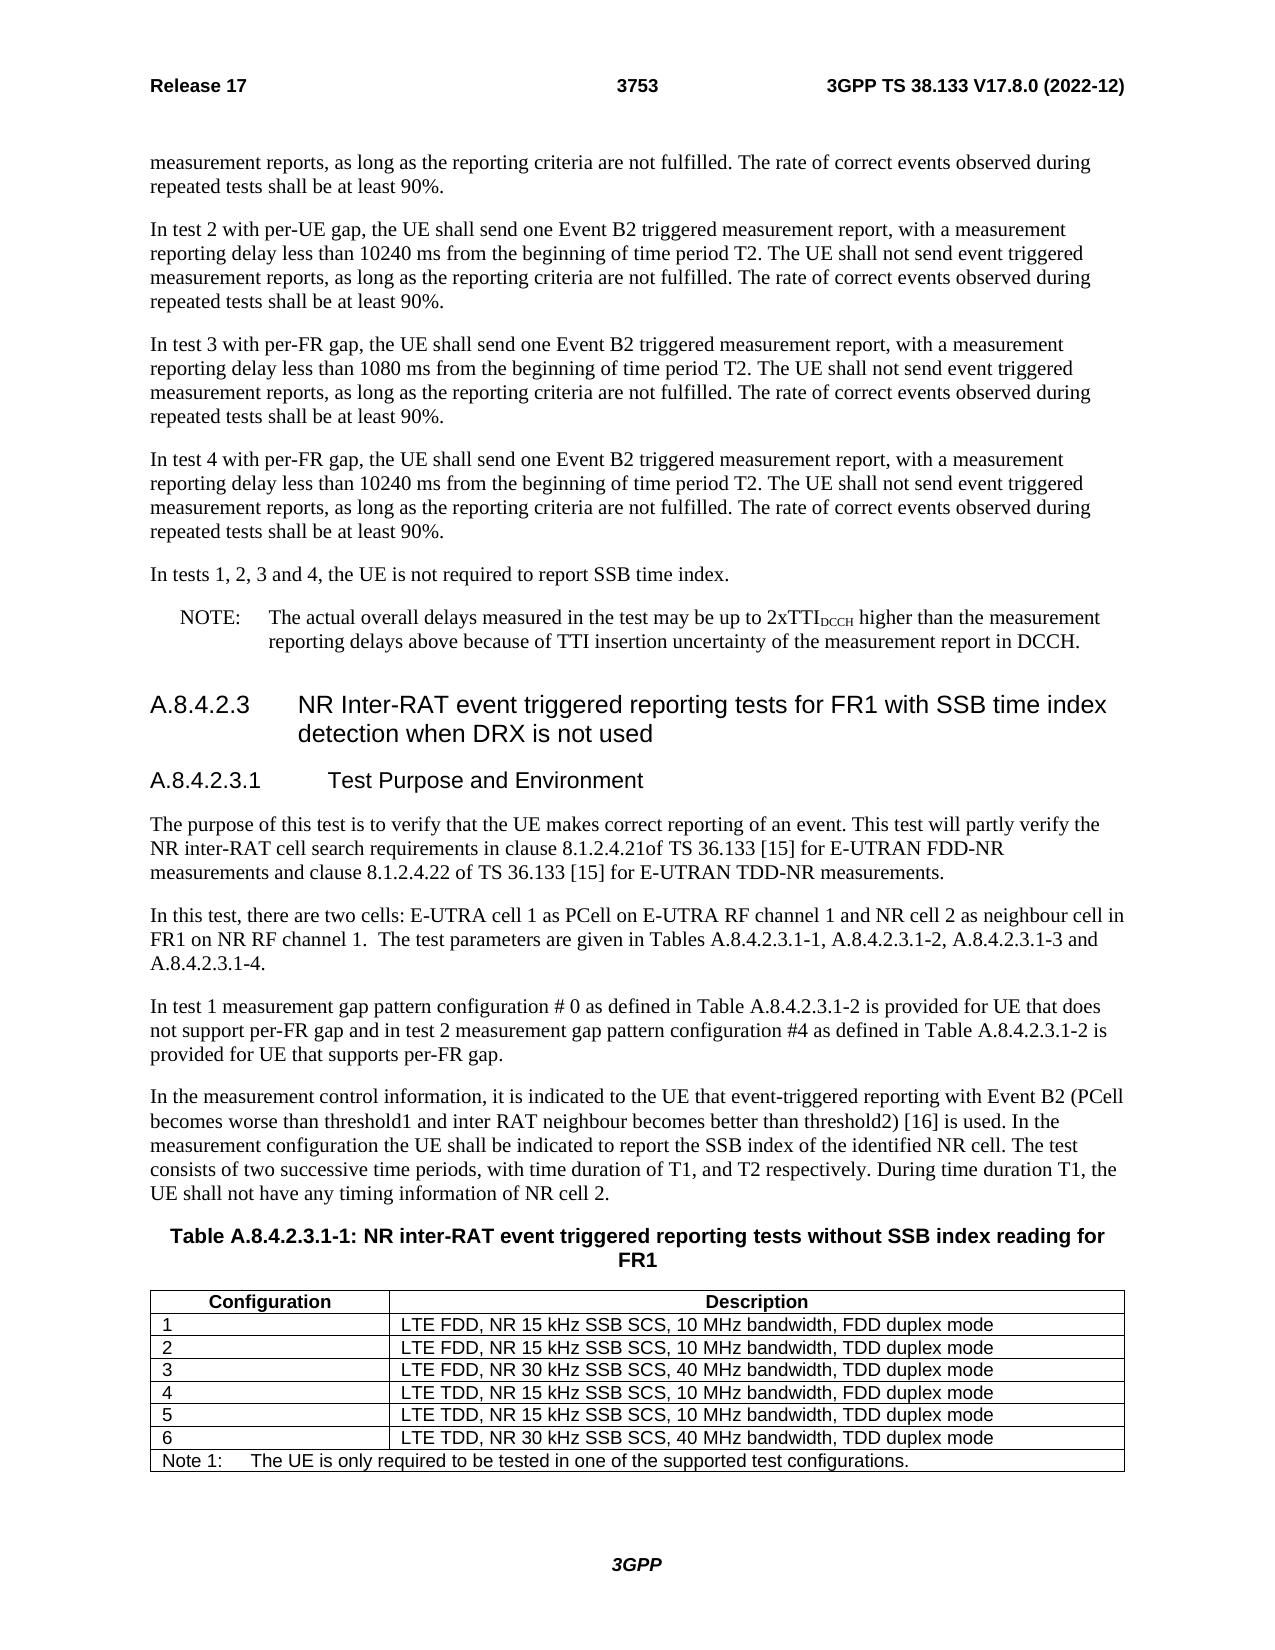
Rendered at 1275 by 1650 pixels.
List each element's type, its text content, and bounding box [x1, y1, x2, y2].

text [150, 150, 1125, 198]
text The purpose of this test is to verify that the UE makes correct reporting of an event. This test will partly verify the NR inter-RAT cell search requirements in clause 8.1.2.4.21of TS 36.133 [15] for E-UTRAN FDD-NR measurements and clause 8.1.2.4.22 of TS 36.133 [15] for E-UTRAN TDD-NR measurements. [150, 812, 1125, 884]
text In test 2 with per-UE gap, the UE shall send one Event B2 triggered measurement report, with a measurement reporting delay less than 10240 ms from the beginning of time period T2. The UE shall not send event triggered measurement reports, as long as the reporting criteria are not fulfilled. The rate of correct events observed during repeated tests shall be at least 90%. [150, 217, 1125, 313]
text In the measurement control information, it is indicated to the UE that event-triggered reporting with Event B2 (PCell becomes worse than threshold1 and inter RAT neighbour becomes better than threshold2) [16] is used. In the measurement configuration the UE shall be indicated to report the SSB index of the identified NR cell. The test consists of two successive time periods, with time duration of T1, and T2 respectively. During time duration T1, the UE shall not have any timing information of NR cell 2. [150, 1084, 1125, 1205]
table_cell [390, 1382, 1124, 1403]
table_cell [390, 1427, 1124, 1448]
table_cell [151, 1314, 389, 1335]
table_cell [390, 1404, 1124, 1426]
subtitle A.8.4.2.3 NR Inter-RAT event triggered reporting tests for FR1 with SSB time index detection when DRX is not used [150, 690, 1125, 748]
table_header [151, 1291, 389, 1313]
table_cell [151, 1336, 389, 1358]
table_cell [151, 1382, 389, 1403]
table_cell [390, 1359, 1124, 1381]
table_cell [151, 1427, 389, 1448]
text In test 1 measurement gap pattern configuration # 0 as defined in Table A.8.4.2.3.1-2 is provided for UE that does not support per-FR gap and in test 2 measurement gap pattern configuration #4 as defined in Table A.8.4.2.3.1-2 is provided for UE that supports per-FR gap. [150, 993, 1125, 1066]
text In test 4 with per-FR gap, the UE shall send one Event B2 triggered measurement report, with a measurement reporting delay less than 10240 ms from the beginning of time period T2. The UE shall not send event triggered measurement reports, as long as the reporting criteria are not fulfilled. The rate of correct events observed during repeated tests shall be at least 90%. [150, 447, 1125, 543]
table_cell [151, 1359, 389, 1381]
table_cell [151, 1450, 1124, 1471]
subtitle A.8.4.2.3.1 Test Purpose and Environment [150, 767, 1125, 793]
text In test 3 with per-FR gap, the UE shall send one Event B2 triggered measurement report, with a measurement reporting delay less than 1080 ms from the beginning of time period T2. The UE shall not send event triggered measurement reports, as long as the reporting criteria are not fulfilled. The rate of correct events observed during repeated tests shall be at least 90%. [150, 332, 1125, 428]
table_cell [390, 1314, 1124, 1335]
text Table A.8.4.2.3.1-1: NR inter-RAT event triggered reporting tests without SSB index reading for FR1 [150, 1223, 1125, 1271]
text NOTE: The actual overall delays measured in the test may be up to 2xTTIDCCH higher than the measurement reporting delays above because of TTI insertion uncertainty of the measurement report in DCCH. [179, 605, 1125, 653]
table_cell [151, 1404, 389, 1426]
text In tests 1, 2, 3 and 4, the UE is not required to report SSB time index. [150, 562, 1125, 586]
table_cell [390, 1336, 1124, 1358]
text In this test, there are two cells: E-UTRA cell 1 as PCell on E-UTRA RF channel 1 and NR cell 2 as neighbour cell in FR1 on NR RF channel 1. The test parameters are given in Tables A.8.4.2.3.1-1, A.8.4.2.3.1-2, A.8.4.2.3.1-3 and A.8.4.2.3.1-4. [150, 903, 1125, 975]
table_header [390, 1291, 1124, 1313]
